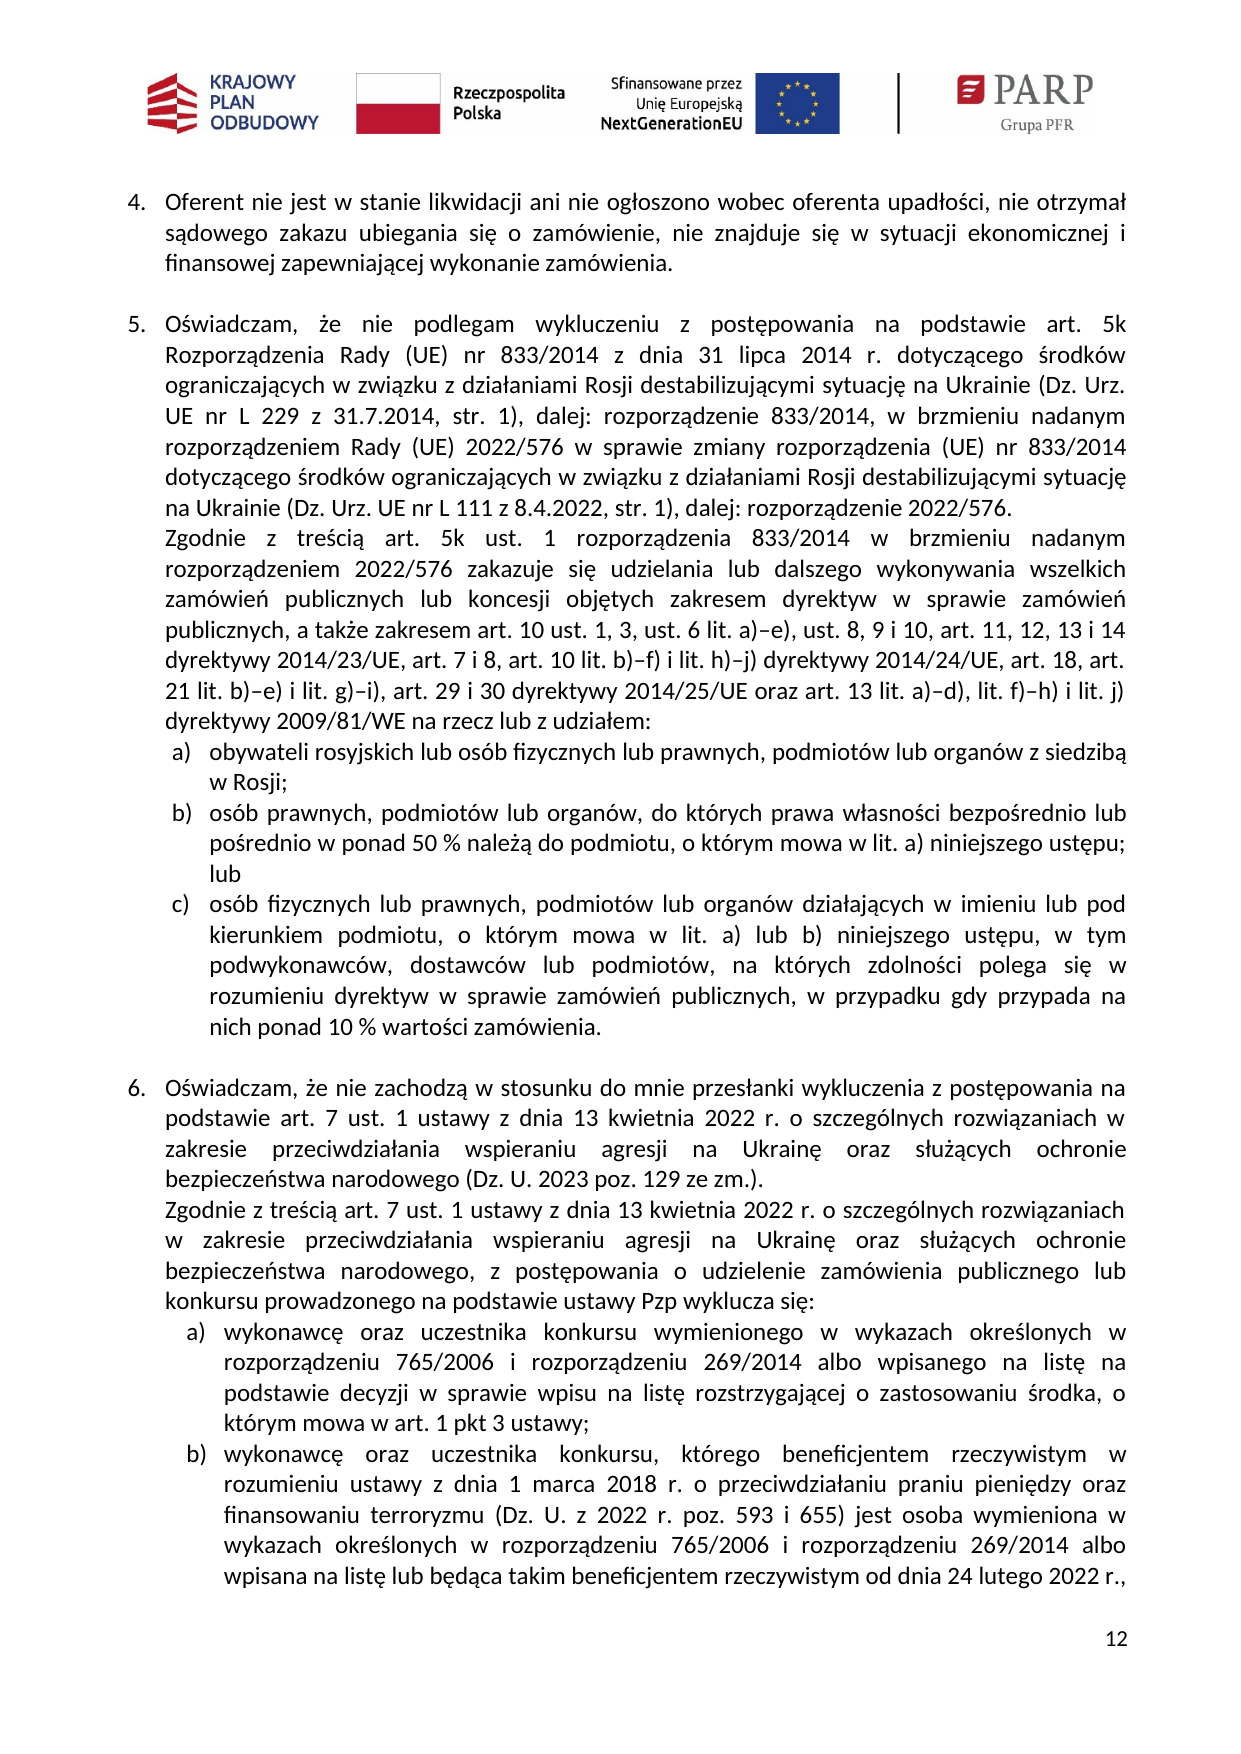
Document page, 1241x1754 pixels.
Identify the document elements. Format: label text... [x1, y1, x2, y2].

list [186, 1438, 1128, 1591]
list osób prawnych, podmiotów lub organów, do których prawa własności bezpośrednio lub pośrednio w ponad 50 % należą do podmiotu, o którym mowa w lit. a) niniejszego ustępu; lub [172, 797, 1128, 888]
list Oświadczam, że nie podlegam wykluczeniu z postępowania na podstawie art. 5k Rozporządzenia Rady (UE) nr 833/2014 z dnia 31 lipca 2014 r. dotyczącego środków ograniczających w związku z działaniami Rosji destabilizującymi sytuację na Ukrainie (Dz. Urz. UE nr L 229 z 31.7.2014, str. 1), dalej: rozporządzenie 833/2014, w brzmieniu nadanym rozporządzeniem Rady (UE) 2022/576 w sprawie zmiany rozporządzenia (UE) nr 833/2014 dotyczącego środków ograniczających w związku z działaniami Rosji destabilizującymi sytuację na Ukrainie (Dz. Urz. UE nr L 111 z 8.4.2022, str. 1), dalej: rozporządzenie 2022/576. [127, 309, 1128, 522]
list Oświadczam, że nie zachodzą w stosunku do mnie przesłanki wykluczenia z postępowania na podstawie art. 7 ust. 1 ustawy z dnia 13 kwietnia 2022 r. o szczególnych rozwiązaniach w zakresie przeciwdziałania wspieraniu agresji na Ukrainę oraz służących ochronie bezpieczeństwa narodowego (Dz. U. 2023 poz. 129 ze zm.). [127, 1072, 1128, 1194]
list wykonawcę oraz uczestnika konkursu wymienionego w wykazach określonych w rozporządzeniu 765/2006 i rozporządzeniu 269/2014 albo wpisanego na listę na podstawie decyzji w sprawie wpisu na listę rozstrzygającej o zastosowaniu środka, o którym mowa w art. 1 pkt 3 ustawy; [186, 1316, 1128, 1438]
list obywateli rosyjskich lub osób fizycznych lub prawnych, podmiotów lub organów z siedzibą w Rosji; [172, 736, 1128, 797]
text Zgodnie z treścią art. 7 ust. 1 ustawy z dnia 13 kwietnia 2022 r. o szczególnych rozwiązaniach w zakresie przeciwdziałania wspieraniu agresji na Ukrainę oraz służących ochronie bezpieczeństwa narodowego, z postępowania o udzielenie zamówienia publicznego lub konkursu prowadzonego na podstawie ustawy Pzp wyklucza się: [165, 1194, 1128, 1316]
text Zgodnie z treścią art. 5k ust. 1 rozporządzenia 833/2014 w brzmieniu nadanym rozporządzeniem 2022/576 zakazuje się udzielania lub dalszego wykonywania wszelkich zamówień publicznych lub koncesji objętych zakresem dyrektyw w sprawie zamówień publicznych, a także zakresem art. 10 ust. 1, 3, ust. 6 lit. a)–e), ust. 8, 9 i 10, art. 11, 12, 13 i 14 dyrektywy 2014/23/UE, art. 7 i 8, art. 10 lit. b)–f) i lit. h)–j) dyrektywy 2014/24/UE, art. 18, art. 21 lit. b)–e) i lit. g)–i), art. 29 i 30 dyrektywy 2014/25/UE oraz art. 13 lit. a)–d), lit. f)–h) i lit. j) dyrektywy 2009/81/WE na rzecz lub z udziałem: [165, 522, 1128, 736]
list Oferent nie jest w stanie likwidacji ani nie ogłoszono wobec oferenta upadłości, nie otrzymał sądowego zakazu ubiegania się o zamówienie, nie znajduje się w sytuacji ekonomicznej i finansowej zapewniającej wykonanie zamówienia. [127, 187, 1128, 278]
list osób fizycznych lub prawnych, podmiotów lub organów działających w imieniu lub pod kierunkiem podmiotu, o którym mowa w lit. a) lub b) niniejszego ustępu, w tym podwykonawców, dostawców lub podmiotów, na których zdolności polega się w rozumieniu dyrektyw w sprawie zamówień publicznych, w przypadku gdy przypada na nich ponad 10 % wartości zamówienia. [172, 888, 1128, 1041]
picture [147, 73, 1093, 134]
